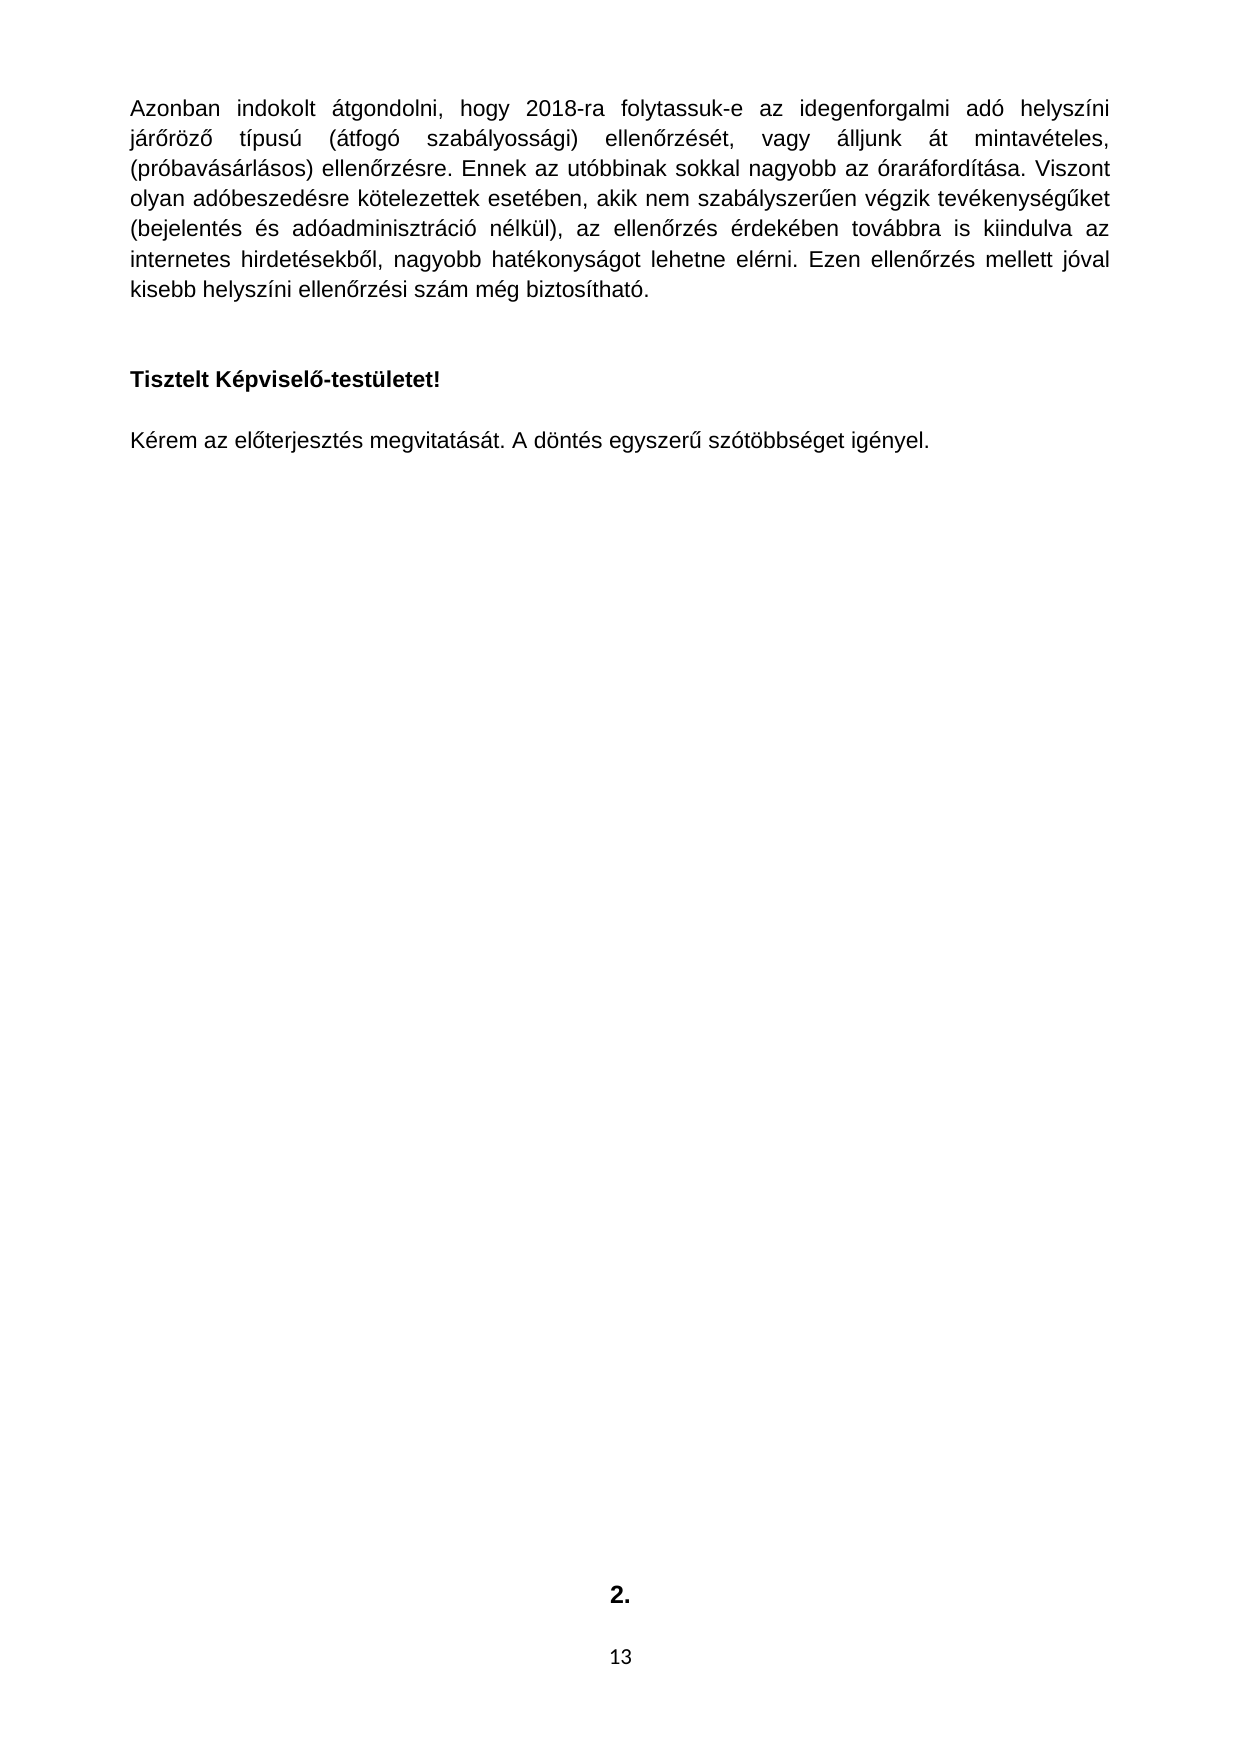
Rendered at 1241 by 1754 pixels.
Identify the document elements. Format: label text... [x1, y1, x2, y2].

text Kérem az előterjesztés megvitatását. A döntés egyszerű szótöbbséget igényel. [130, 427, 1110, 453]
text Tisztelt Képviselő-testületet! [130, 366, 1110, 393]
text 2. [130, 1580, 1110, 1608]
text Azonban indokolt átgondolni, hogy 2018-ra folytassuk-e az idegenforgalmi adó helyszíni járőröző típusú (átfogó szabályossági) ellenőrzését, vagy álljunk át mintavételes, (próbavásárlásos) ellenőrzésre. Ennek az utóbbinak sokkal nagyobb az óraráfordítása. Viszont olyan adóbeszedésre kötelezettek esetében, akik nem szabályszerűen végzik tevékenységűket (bejelentés és adóadminisztráció nélkül), az ellenőrzés érdekében továbbra is kiindulva az internetes hirdetésekből, nagyobb hatékonyságot lehetne elérni. Ezen ellenőrzés mellett jóval kisebb helyszíni ellenőrzési szám még biztosítható. [130, 94, 1110, 302]
